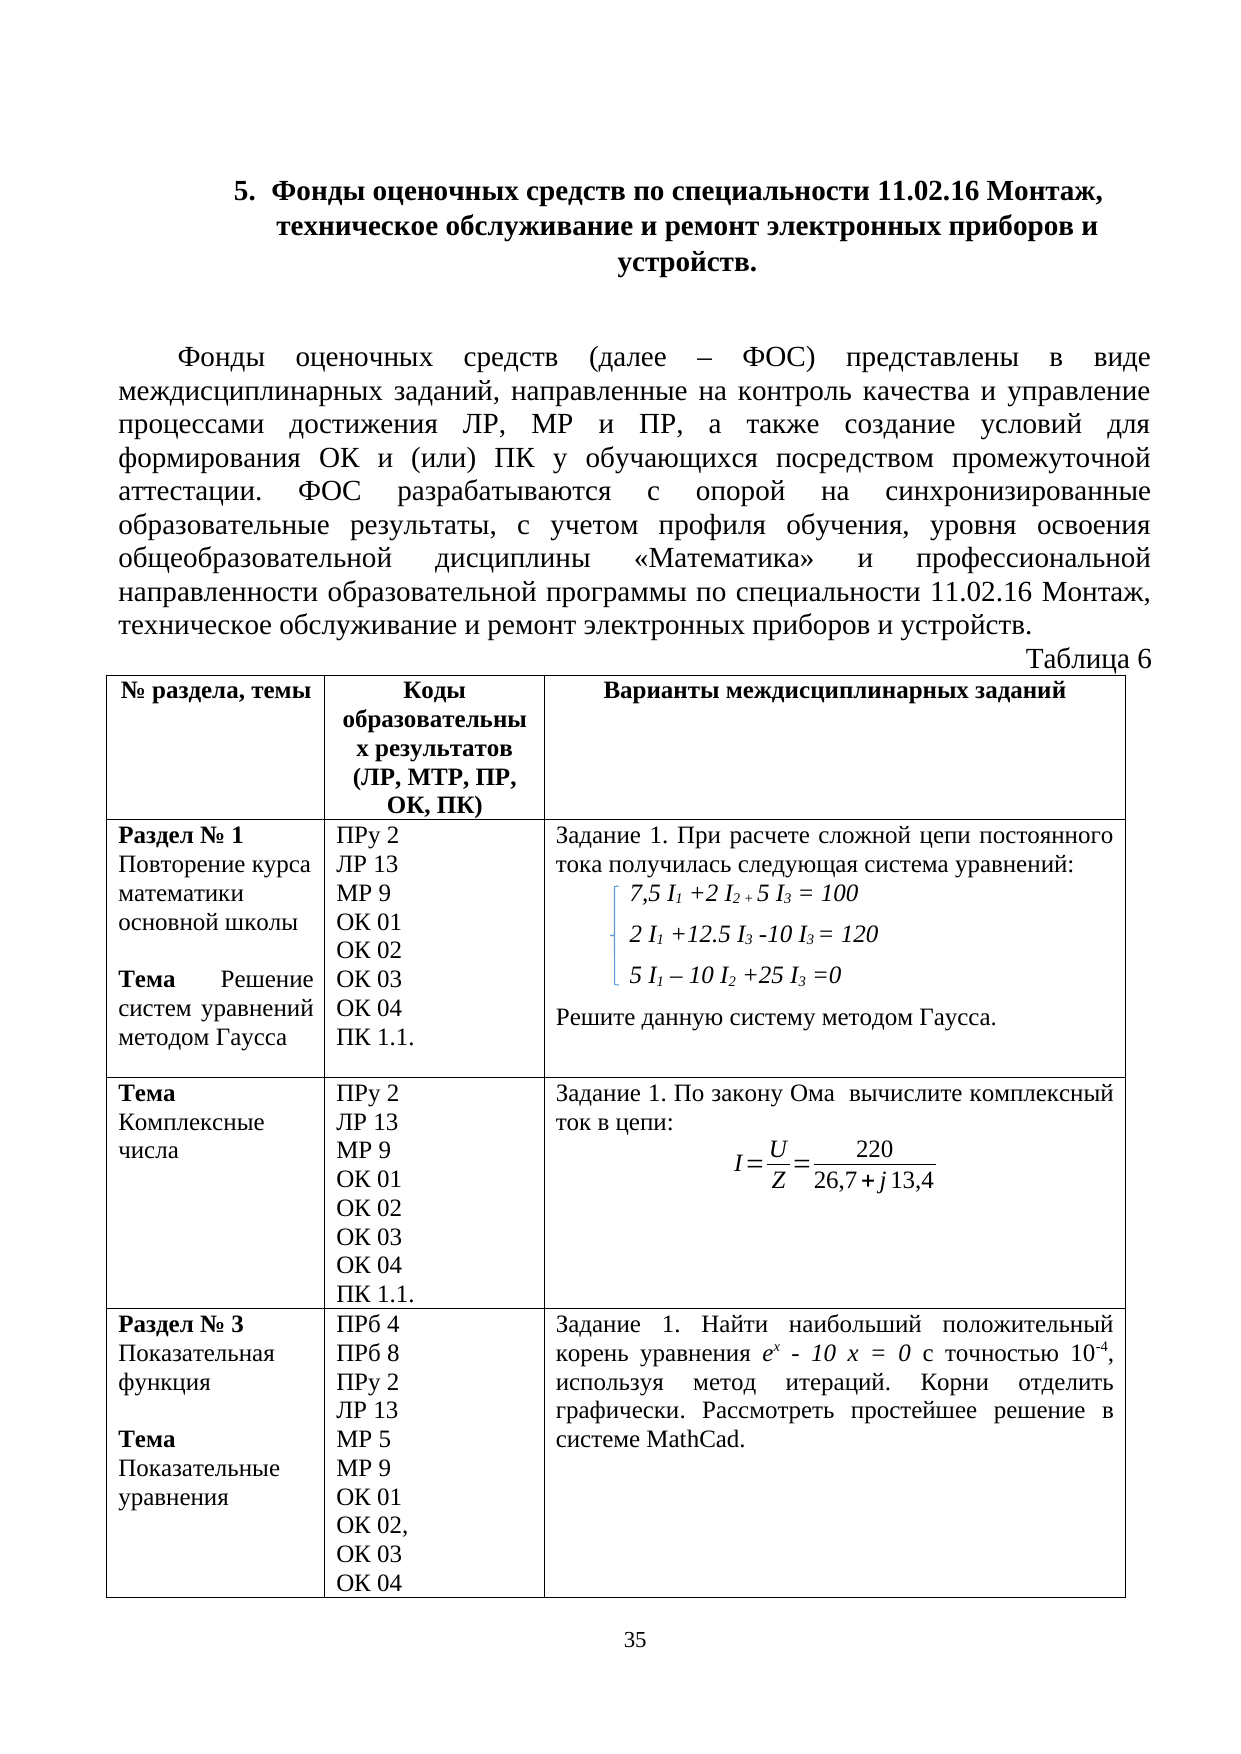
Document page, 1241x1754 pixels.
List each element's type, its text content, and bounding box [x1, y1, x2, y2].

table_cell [325, 1309, 544, 1597]
table_cell Задание 1. По закону Ома вычислите комплексный ток в цепи: [545, 1078, 1125, 1308]
table_header № раздела, темы [107, 676, 324, 819]
text Таблица 6 [118, 641, 1152, 674]
table_header Коды образовательных результатов (ЛР, МТР, ПР, ОК, ПК) [325, 676, 544, 819]
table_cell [545, 1309, 1125, 1597]
subtitle Фонды оценочных средств по специальности 11.02.16 Монтаж, техническое обслуживание и ремонт электронных приборов и устройств. [185, 173, 1152, 277]
table_cell Задание 1. При расчете сложной цепи постоянного тока получилась следующая система уравнений: 7,5 I1 +2 I2 + 5 I3 = 100 2 I1 +12.5 I3 -10 I3 = 120 5 I1 – 10 I2 +25 I3 =0 Решите данную систему методом Гаусса. [545, 820, 1125, 1077]
table_cell Раздел № 1 Повторение курса математики основной школы Тема Решение систем уравнений методом Гаусса [107, 820, 324, 1077]
table_cell Тема Комплексные числа [107, 1078, 324, 1308]
table_cell ПРу 2 ЛР 13 МР 9 ОК 01 ОК 02 ОК 03 ОК 04 ПК 1.1. [325, 1078, 544, 1308]
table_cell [107, 1309, 324, 1597]
table_header Варианты междисциплинарных заданий [545, 676, 1125, 819]
text Фонды оценочных средств (далее – ФОС) представлены в виде междисциплинарных заданий, направленные на контроль качества и управление процессами достижения ЛР, МР и ПР, а также создание условий для формирования ОК и (или) ПК у обучающихся посредством промежуточной аттестации. ФОС разрабатываются с опорой на синхронизированные образовательные результаты, с учетом профиля обучения, уровня освоения общеобразовательной дисциплины «Математика» и профессиональной направленности образовательной программы по специальности 11.02.16 Монтаж, техническое обслуживание и ремонт электронных приборов и устройств. [118, 339, 1152, 641]
table_cell ПРу 2 ЛР 13 МР 9 ОК 01 ОК 02 ОК 03 ОК 04 ПК 1.1. [325, 820, 544, 1077]
